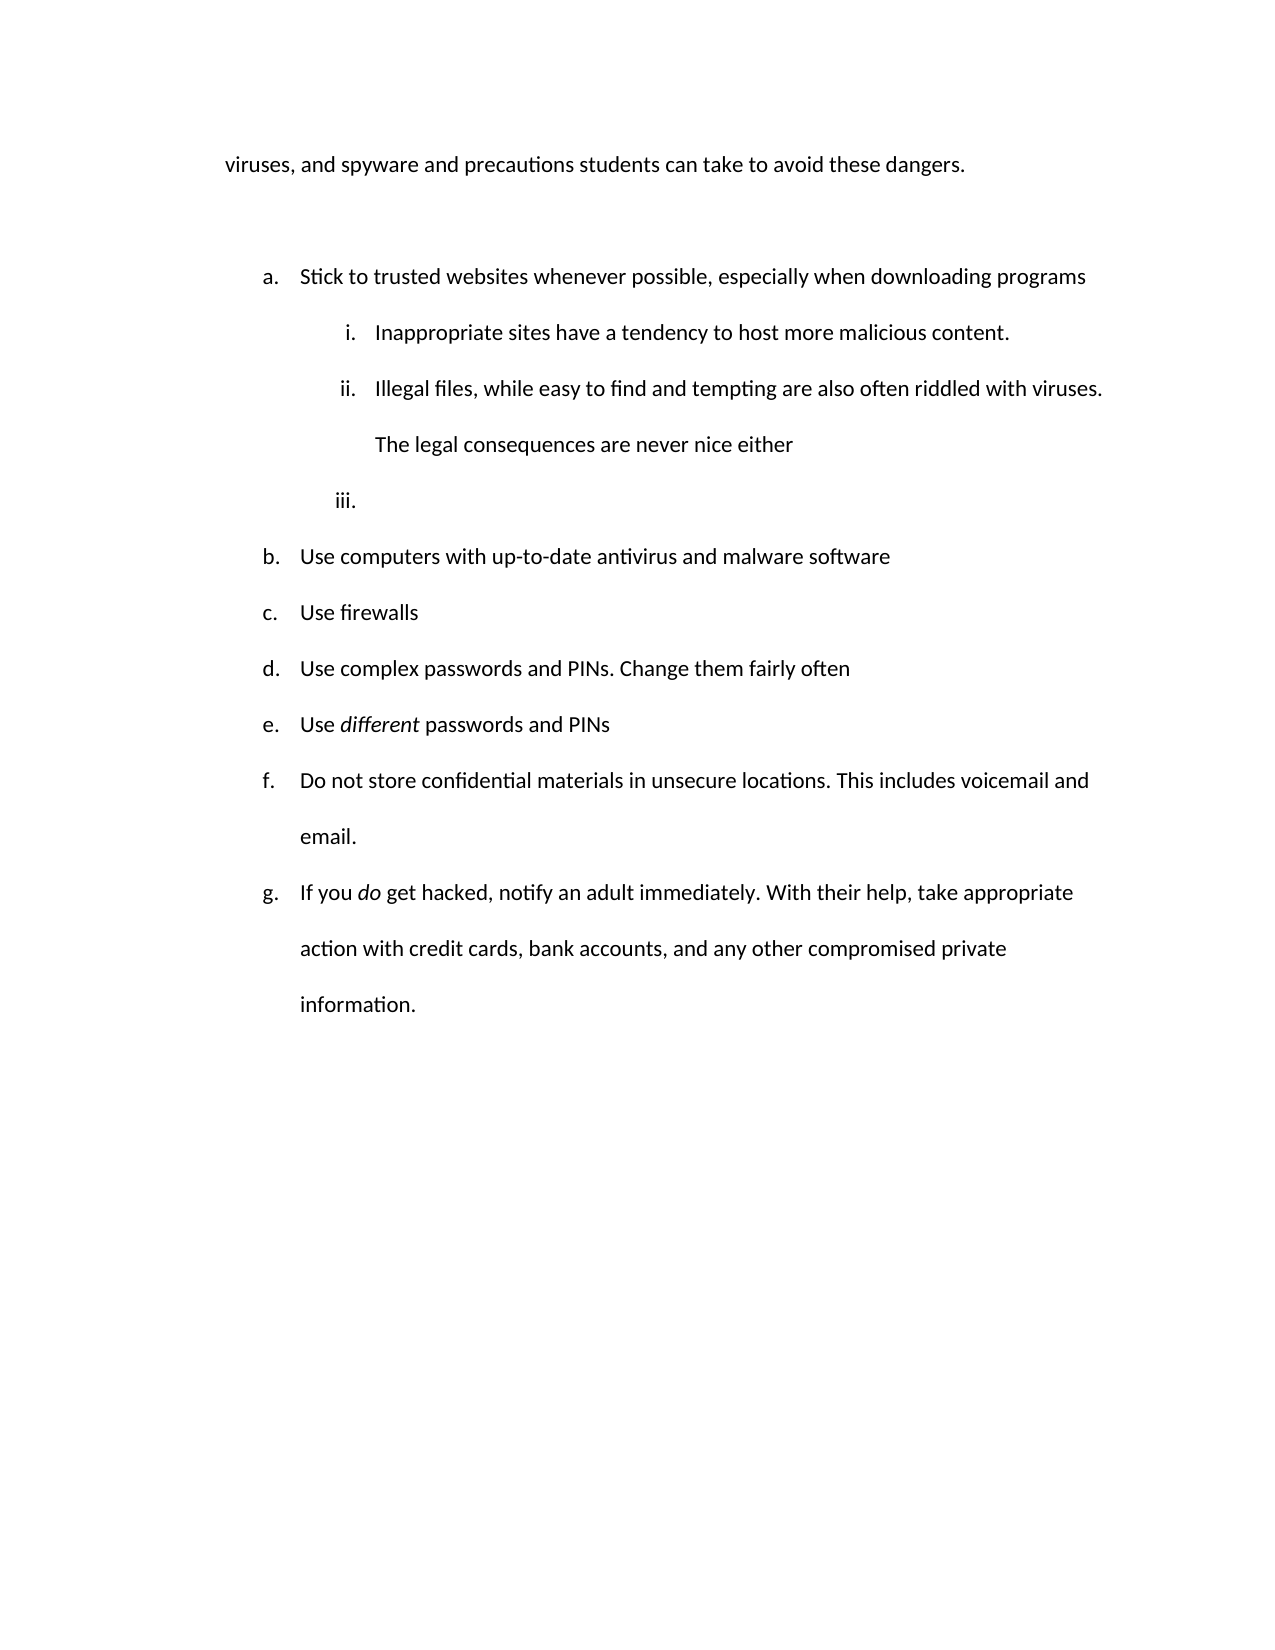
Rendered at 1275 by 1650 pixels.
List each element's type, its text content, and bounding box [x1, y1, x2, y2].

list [187, 150, 1125, 234]
list Use different passwords and PINs [262, 710, 1125, 738]
list Use firewalls [262, 598, 1125, 626]
list Inappropriate sites have a tendency to host more malicious content. [356, 318, 1125, 346]
list Stick to trusted websites whenever possible, especially when downloading programs [262, 262, 1125, 290]
list Do not store confidential materials in unsecure locations. This includes voicemail and email. [262, 766, 1125, 851]
list Use computers with up-to-date antivirus and malware software [262, 542, 1125, 570]
list If you do get hacked, notify an adult immediately. With their help, take appropriate action with credit cards, bank accounts, and any other compromised private information. [262, 878, 1125, 1019]
list Use complex passwords and PINs. Change them fairly often [262, 654, 1125, 682]
list Illegal files, while easy to find and tempting are also often riddled with viruses. The legal consequences are never nice either [356, 374, 1125, 458]
